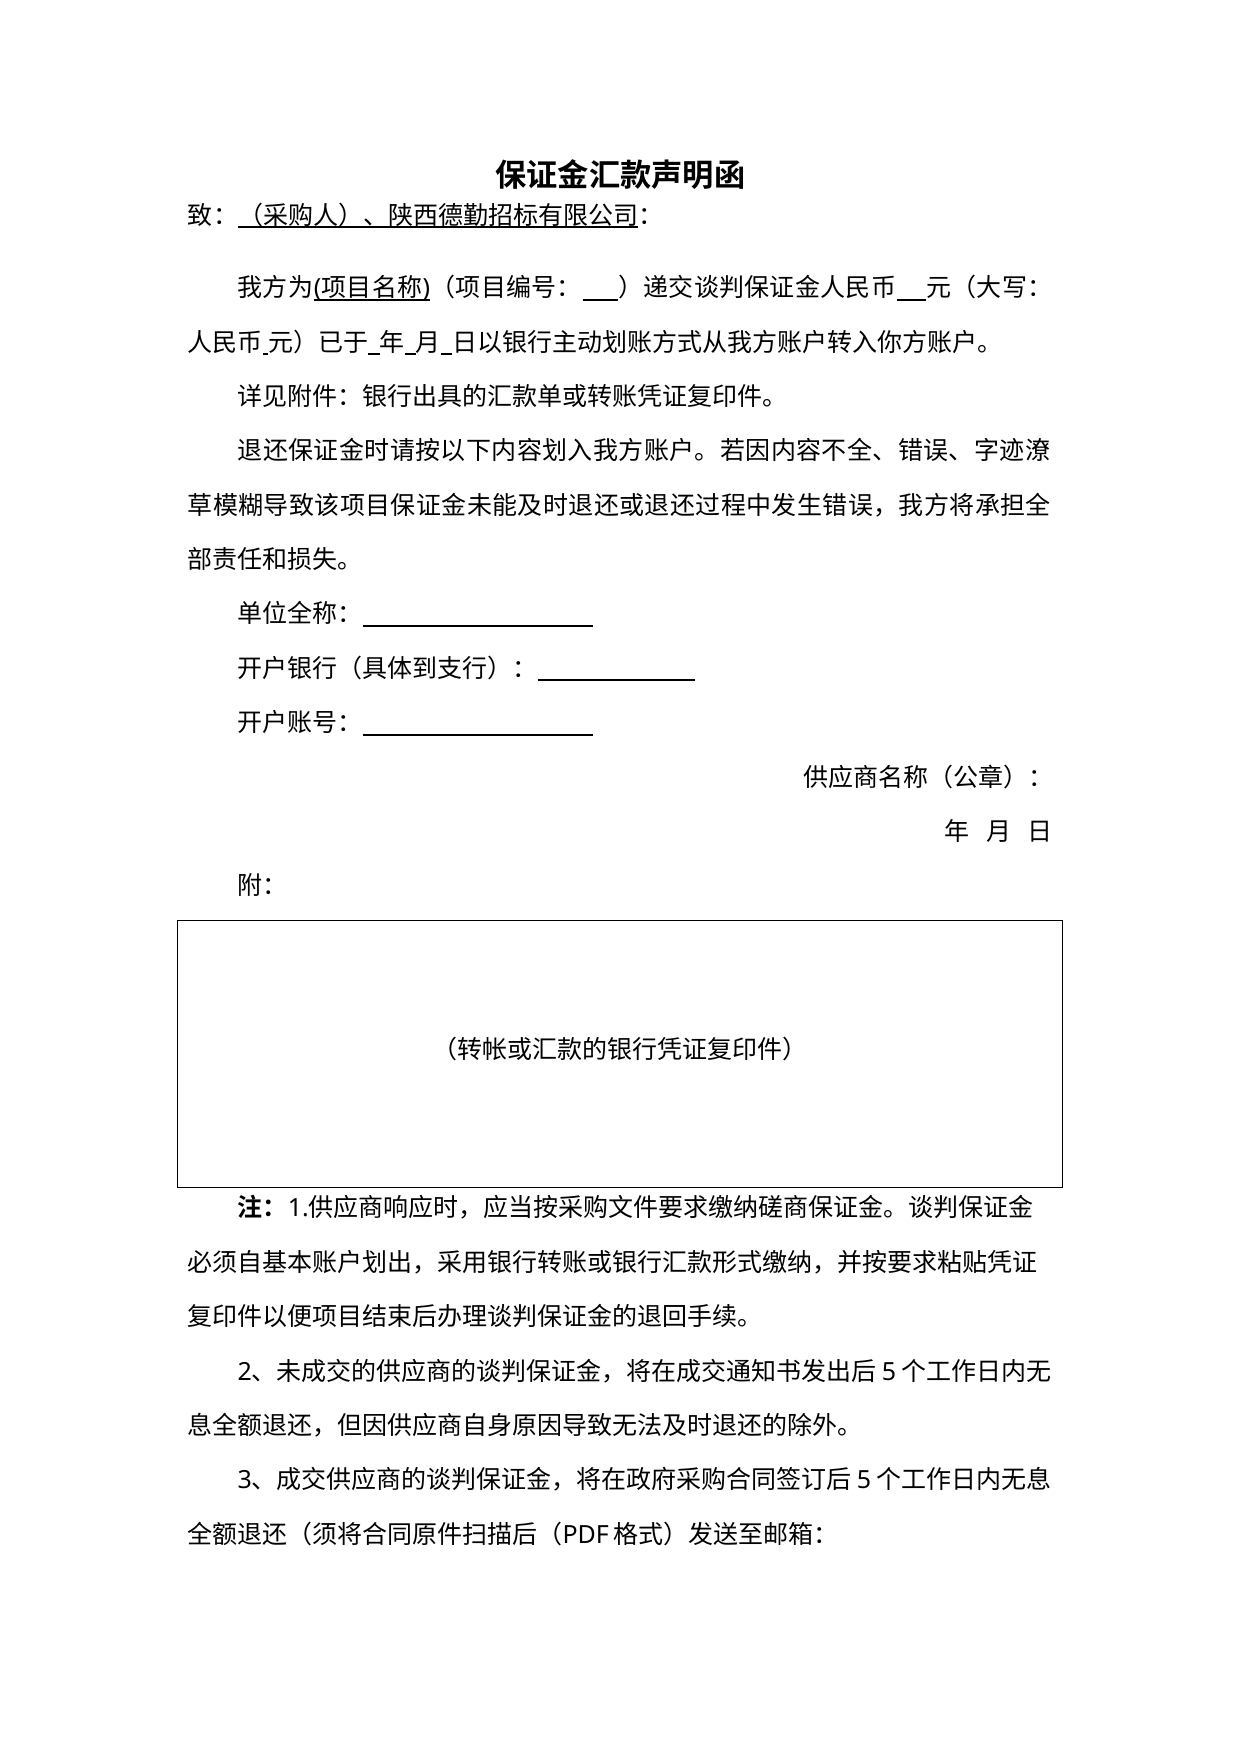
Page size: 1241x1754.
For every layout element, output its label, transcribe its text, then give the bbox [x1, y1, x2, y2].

text 附： [187, 866, 1053, 902]
text 注：1.供应商响应时，应当按采购文件要求缴纳磋商保证金。谈判保证金必须自基本账户划出，采用银行转账或银行汇款形式缴纳，并按要求粘贴凭证复印件以便项目结束后办理谈判保证金的退回手续。 [187, 1188, 1053, 1333]
text 退还保证金时请按以下内容划入我方账户。若因内容不全、错误、字迹潦草模糊导致该项目保证金未能及时退还或退还过程中发生错误，我方将承担全部责任和损失。 [187, 431, 1053, 576]
table_header （转帐或汇款的银行凭证复印件） [178, 921, 1062, 1187]
text 开户账号： [187, 703, 1053, 739]
text 单位全称： [187, 594, 1053, 630]
text 年 月 日 [187, 811, 1053, 848]
text 供应商名称（公章）： [187, 757, 1053, 793]
text 开户银行（具体到支行）： [187, 648, 1053, 684]
text 保证金汇款声明函 [187, 150, 1053, 195]
text 致：（采购人）、陕西德勤招标有限公司： [187, 195, 1053, 231]
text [187, 1460, 1053, 1550]
text 我方为(项目名称)（项目编号： ）递交谈判保证金人民币 元（大写：人民币 元）已于 年 月 日以银行主动划账方式从我方账户转入你方账户。 [187, 268, 1053, 358]
text 详见附件：银行出具的汇款单或转账凭证复印件。 [187, 376, 1053, 413]
text 2、未成交的供应商的谈判保证金，将在成交通知书发出后5个工作日内无息全额退还，但因供应商自身原因导致无法及时退还的除外。 [187, 1351, 1053, 1442]
